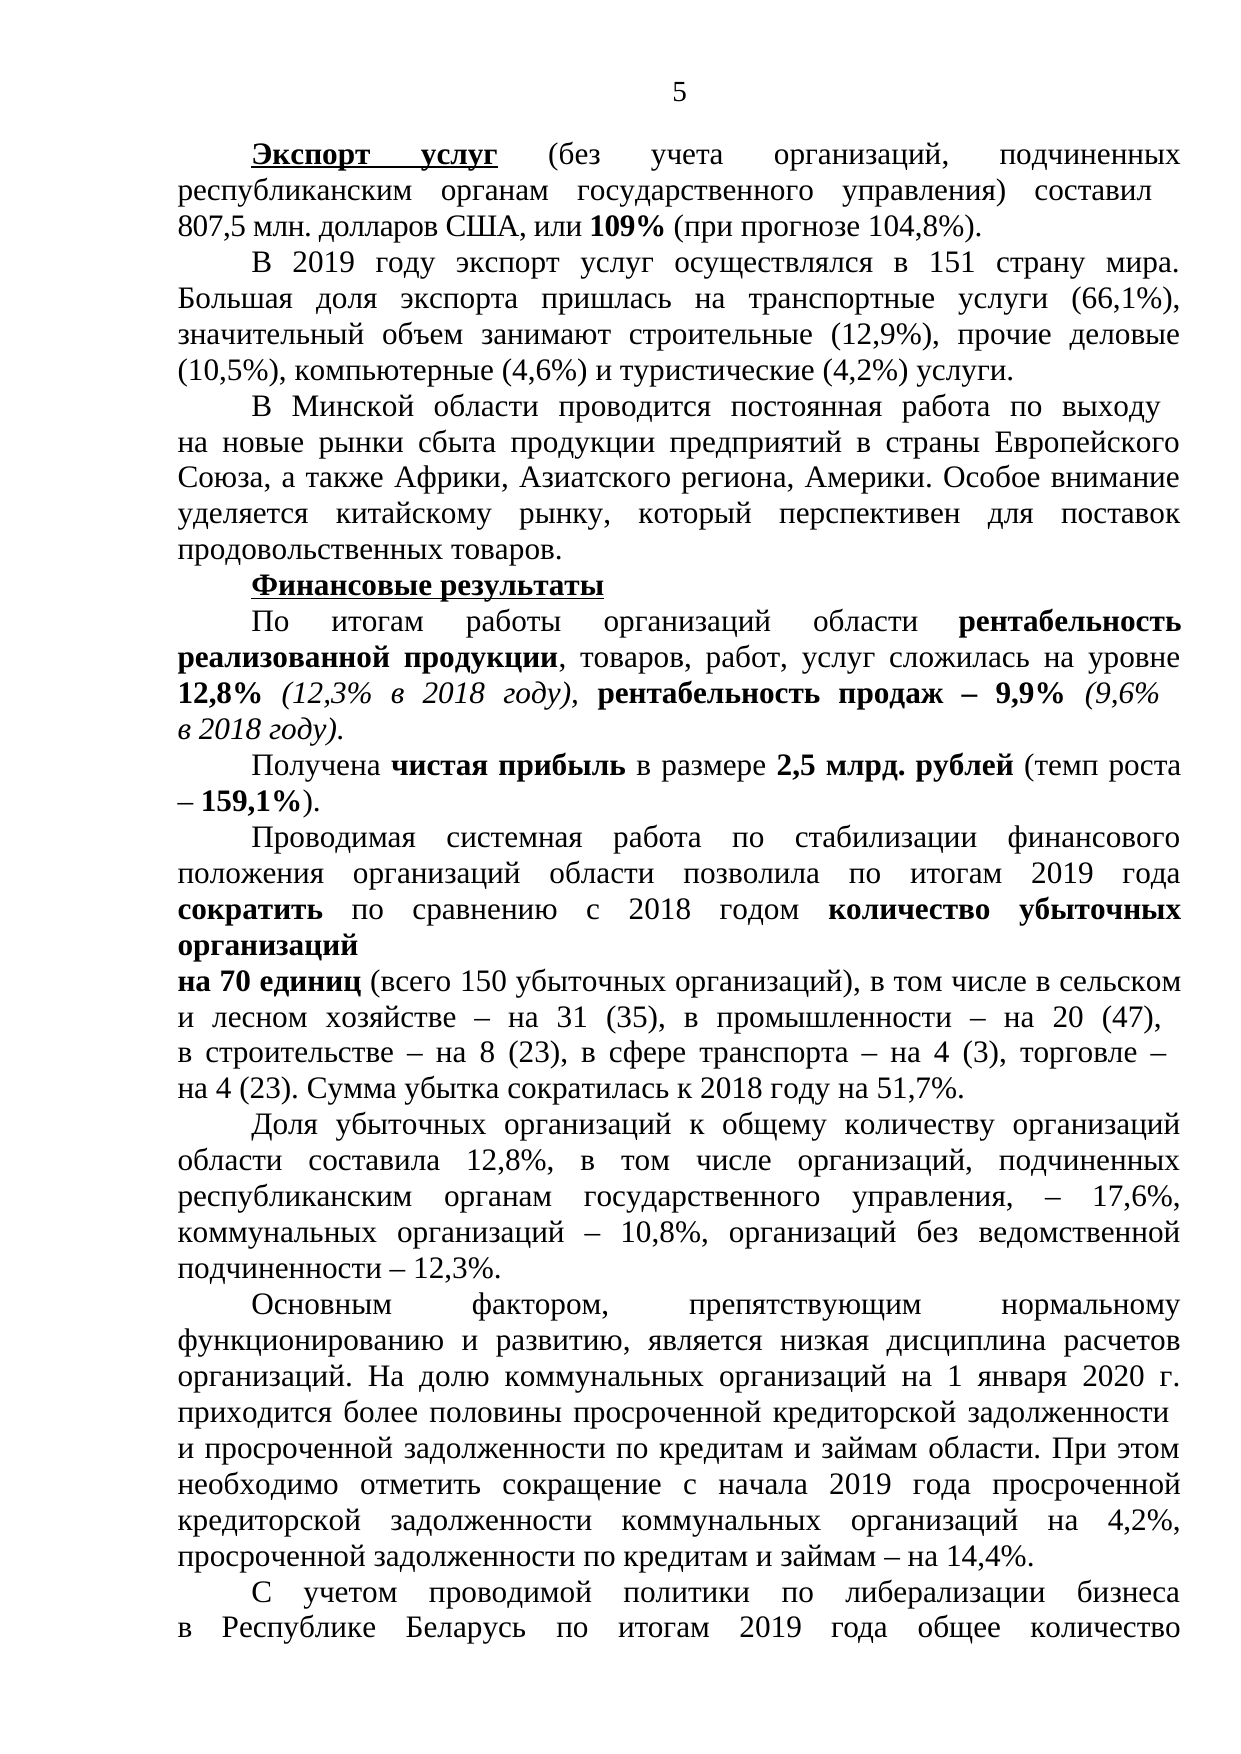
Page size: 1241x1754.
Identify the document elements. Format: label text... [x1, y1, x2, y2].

text Финансовые результаты [177, 567, 1181, 602]
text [177, 1573, 1181, 1645]
text Доля убыточных организаций к общему количеству организаций области составила 12,8%, в том числе организаций, подчиненных республиканским органам государственного управления, – 17,6%, коммунальных организаций – 10,8%, организаций без ведомственной подчиненности – 12,3%. [177, 1106, 1181, 1285]
text В 2019 году экспорт услуг осуществлялся в 151 страну мира. Большая доля экспорта пришлась на транспортные услуги (66,1%), значительный объем занимают строительные (12,9%), прочие деловые (10,5%), компьютерные (4,6%) и туристические (4,2%) услуги. [177, 243, 1181, 387]
text Основным фактором, препятствующим нормальному функционированию и развитию, является низкая дисциплина расчетов организаций. На долю коммунальных организаций на 1 января 2020 г. приходится более половины просроченной кредиторской задолженности и просроченной задолженности по кредитам и займам области. При этом необходимо отметить сокращение с начала 2019 года просроченной кредиторской задолженности коммунальных организаций на 4,2%, просроченной задолженности по кредитам и займам – на 14,4%. [177, 1285, 1181, 1573]
text Получена чистая прибыль в размере 2,5 млрд. рублей (темп роста – 159,1%). [177, 746, 1181, 818]
text В Минской области проводится постоянная работа по выходу на новые рынки сбыта продукции предприятий в страны Европейского Союза, а также Африки, Азиатского региона, Америки. Особое внимание уделяется китайскому рынку, который перспективен для поставок продовольственных товаров. [177, 387, 1181, 567]
text Экспорт услуг (без учета организаций, подчиненных республиканским органам государственного управления) составил 807,5 млн. долларов США, или 109% (при прогнозе 104,8%). [177, 135, 1181, 243]
text По итогам работы организаций области рентабельность реализованной продукции, товаров, работ, услуг сложилась на уровне 12,8% (12,3% в 2018 году), рентабельность продаж – 9,9% (9,6% в 2018 году). [177, 602, 1181, 746]
text Проводимая системная работа по стабилизации финансового положения организаций области позволила по итогам 2019 года сократить по сравнению с 2018 годом количество убыточных организаций на 70 единиц (всего 150 убыточных организаций), в том числе в сельском и лесном хозяйстве – на 31 (35), в промышленности – на 20 (47), в строительстве – на 8 (23), в сфере транспорта – на 4 (3), торговле – на 4 (23). Сумма убытка сократилась к 2018 году на 51,7%. [177, 818, 1181, 1106]
